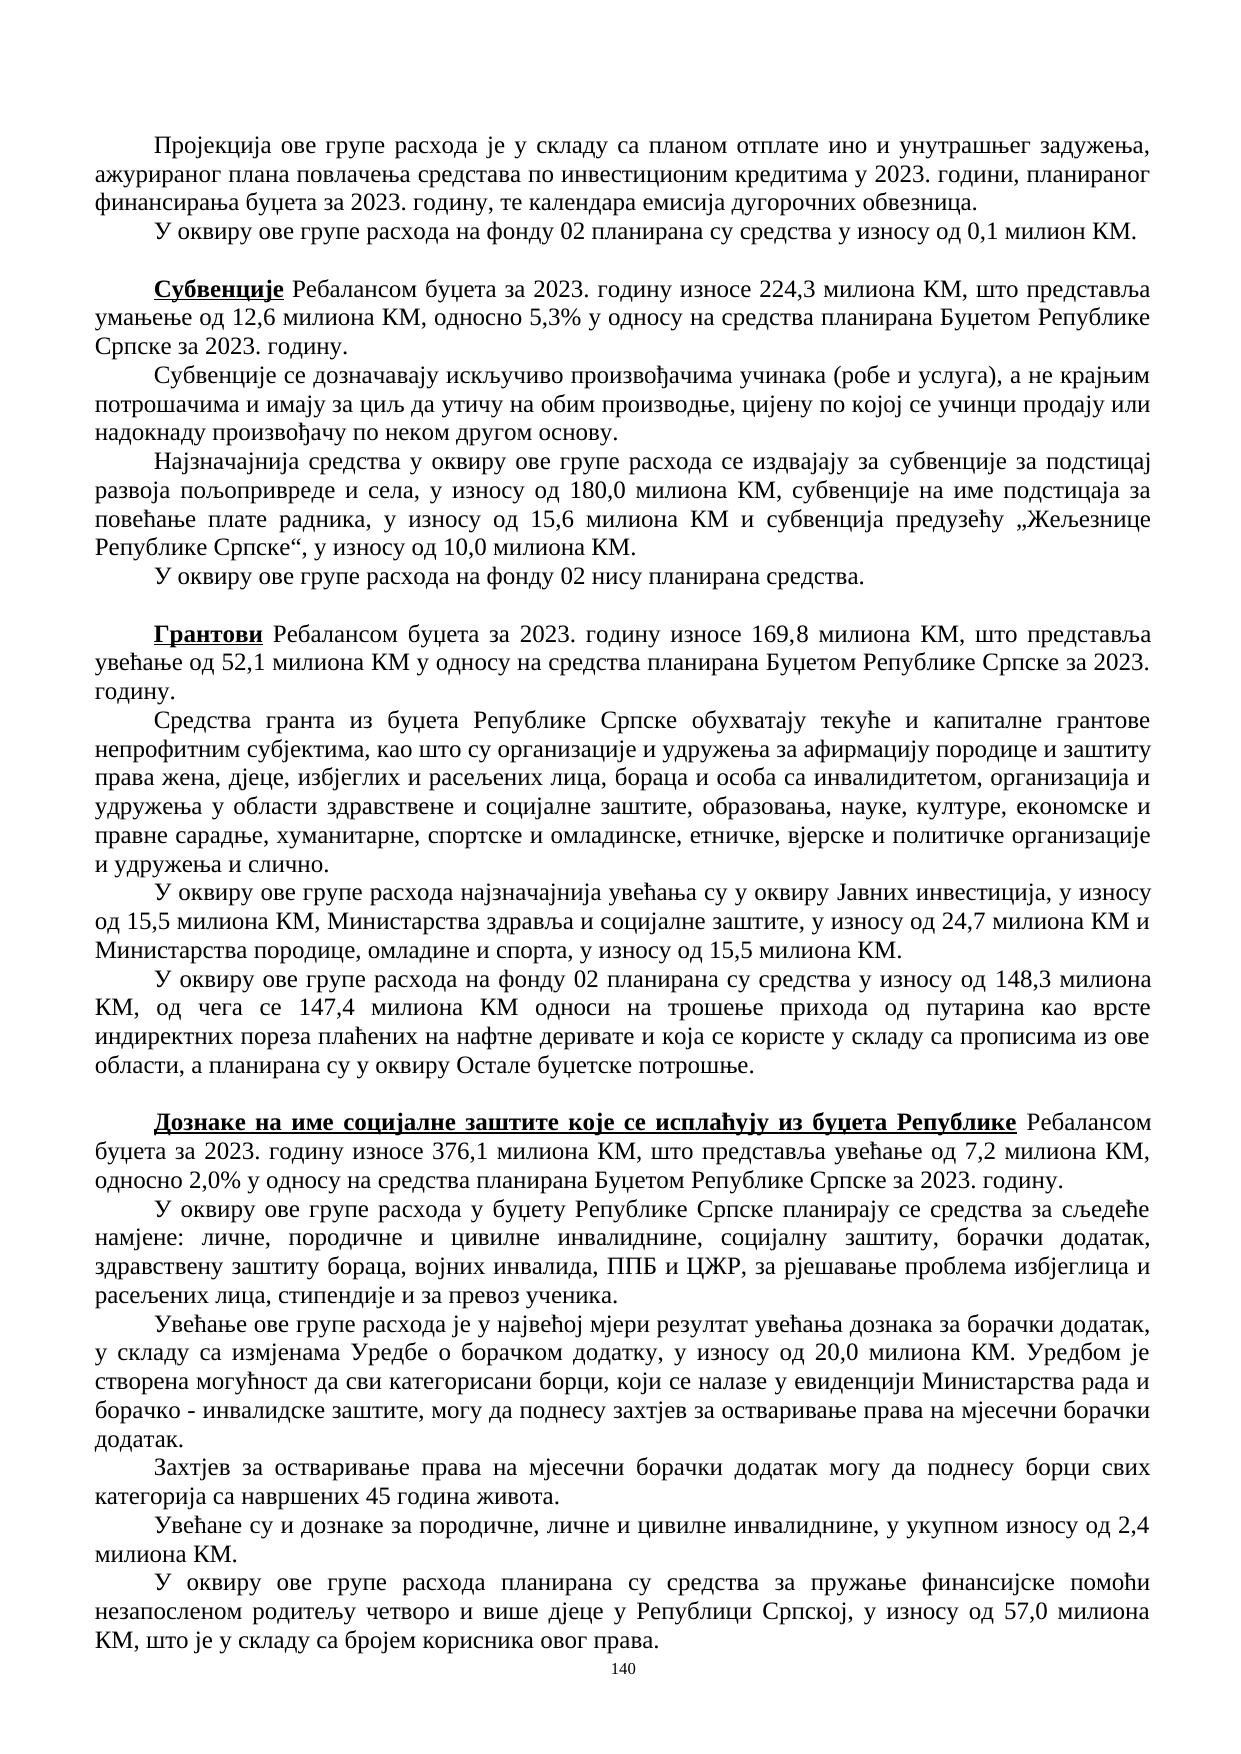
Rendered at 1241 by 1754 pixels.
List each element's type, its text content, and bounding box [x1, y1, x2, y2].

text У оквиру ове групе расхода у буџету Републике Српске планирају се средства за сљедеће намјене: личне, породичне и цивилне инвалиднине, социјалну заштиту, борачки додатак, здравствену заштиту бораца, војних инвалида, ППБ и ЦЖР, за рјешавање проблема избјеглица и расељених лица, стипендије и за превоз ученика. [94, 1194, 1152, 1309]
text Субвенције се дозначавају искључиво произвођачима учинака (робе и услуга), а не крајњим потрошачима и имају за циљ да утичу на обим производње, цијену по којој се учинци продају или надокнаду произвођачу по неком другом основу. [94, 360, 1152, 446]
text Захтјев за остваривање права на мјесечни борачки додатак могу да поднесу борци свих категорија са навршених 45 година живота. [94, 1452, 1152, 1510]
text Средства гранта из буџета Републике Српске обухватају текуће и капиталне грантове непрофитним субјектима, као што су организације и удружења за афирмацију породице и заштиту права жена, дјеце, избјеглих и расељених лица, бораца и особа са инвалидитетом, организација и удружења у области здравствене и социјалне заштите, образовања, науке, културе, економске и правне сарадње, хуманитарне, спортске и омладинске, етничке, вјерске и политичке организације и удружења и слично. [94, 705, 1152, 877]
text Увећане су и дознаке за породичне, личне и цивилне инвалиднине, у укупном износу од 2,4 милиона КМ. [94, 1510, 1152, 1567]
text Најзначајнија средства у оквиру ове групе расхода се издвајају за субвенције за подстицај развоја пољопривреде и села, у износу од 180,0 милиона КМ, субвенције на име подстицаја за повећање плате радника, у износу од 15,6 милиона КМ и субвенција предузећу „Жељезнице Републике Српске“, у износу од 10,0 милиона КМ. [94, 446, 1152, 561]
text У оквиру ове групе расхода на фонду 02 нису планирана средства. [94, 561, 1152, 590]
text У оквиру ове групе расхода на фонду 02 планирана су средства у износу од 148,3 милиона КМ, од чега се 147,4 милиона КМ односи на трошење прихода од путарина као врсте индиректних пореза плаћених на нафтне деривате и која се користе у складу са прописима из ове области, а планирана су у оквиру Остале буџетске потрошње. [94, 964, 1152, 1079]
text Субвенције Ребалансом буџета за 2023. годину износе 224,3 милиона КМ, што представља умањење од 12,6 милиона КМ, односно 5,3% у односу на средства планирана Буџетом Републике Српске за 2023. годину. [94, 274, 1152, 360]
text У оквиру ове групе расхода планирана су средства за пружање финансијске помоћи незапосленом родитељу четворо и више дјеце у Републици Српској, у износу од 57,0 милиона КМ, што је у складу са бројем корисника овог права. [94, 1567, 1152, 1654]
text Пројекција ове групе расхода је у складу са планом отплате ино и унутрашњег задужења, ажурираног плана повлачења средстава по инвестиционим кредитима у 2023. години, планираног финансирања буџета за 2023. годину, те календара емисија дугорочних обвезница. [94, 130, 1152, 216]
text Грантови Ребалансом буџета за 2023. годину износе 169,8 милиона КМ, што представља увећање од 52,1 милиона КМ у односу на средства планирана Буџетом Републике Српске за 2023. годину. [94, 619, 1152, 705]
text У оквиру ове групе расхода најзначајнија увећања су у оквиру Јавних инвестиција, у износу од 15,5 милиона КМ, Министарства здравља и социјалне заштите, у износу од 24,7 милиона КМ и Министарства породице, омладине и спорта, у износу од 15,5 милиона КМ. [94, 877, 1152, 964]
text У оквиру ове групе расхода на фонду 02 планирана су средства у износу од 0,1 милион КМ. [94, 216, 1152, 245]
text Дознаке на име социјалне заштите које се исплаћују из буџета Републике Ребалансом буџета за 2023. годину износе 376,1 милиона КМ, што представља увећање од 7,2 милиона КМ, односно 2,0% у односу на средства планирана Буџетом Републике Српске за 2023. годину. [94, 1107, 1152, 1194]
text Увећање ове групе расхода је у највећој мјери резултат увећања дознака за борачки додатак, у складу са измјенама Уредбе о борачком додатку, у износу од 20,0 милиона КМ. Уредбом је створена могућност да сви категорисани борци, који се налазе у евиденцији Министарства рада и борачко - инвалидске заштите, могу да поднесу захтјев за остваривање права на мјесечни борачки додатак. [94, 1309, 1152, 1452]
